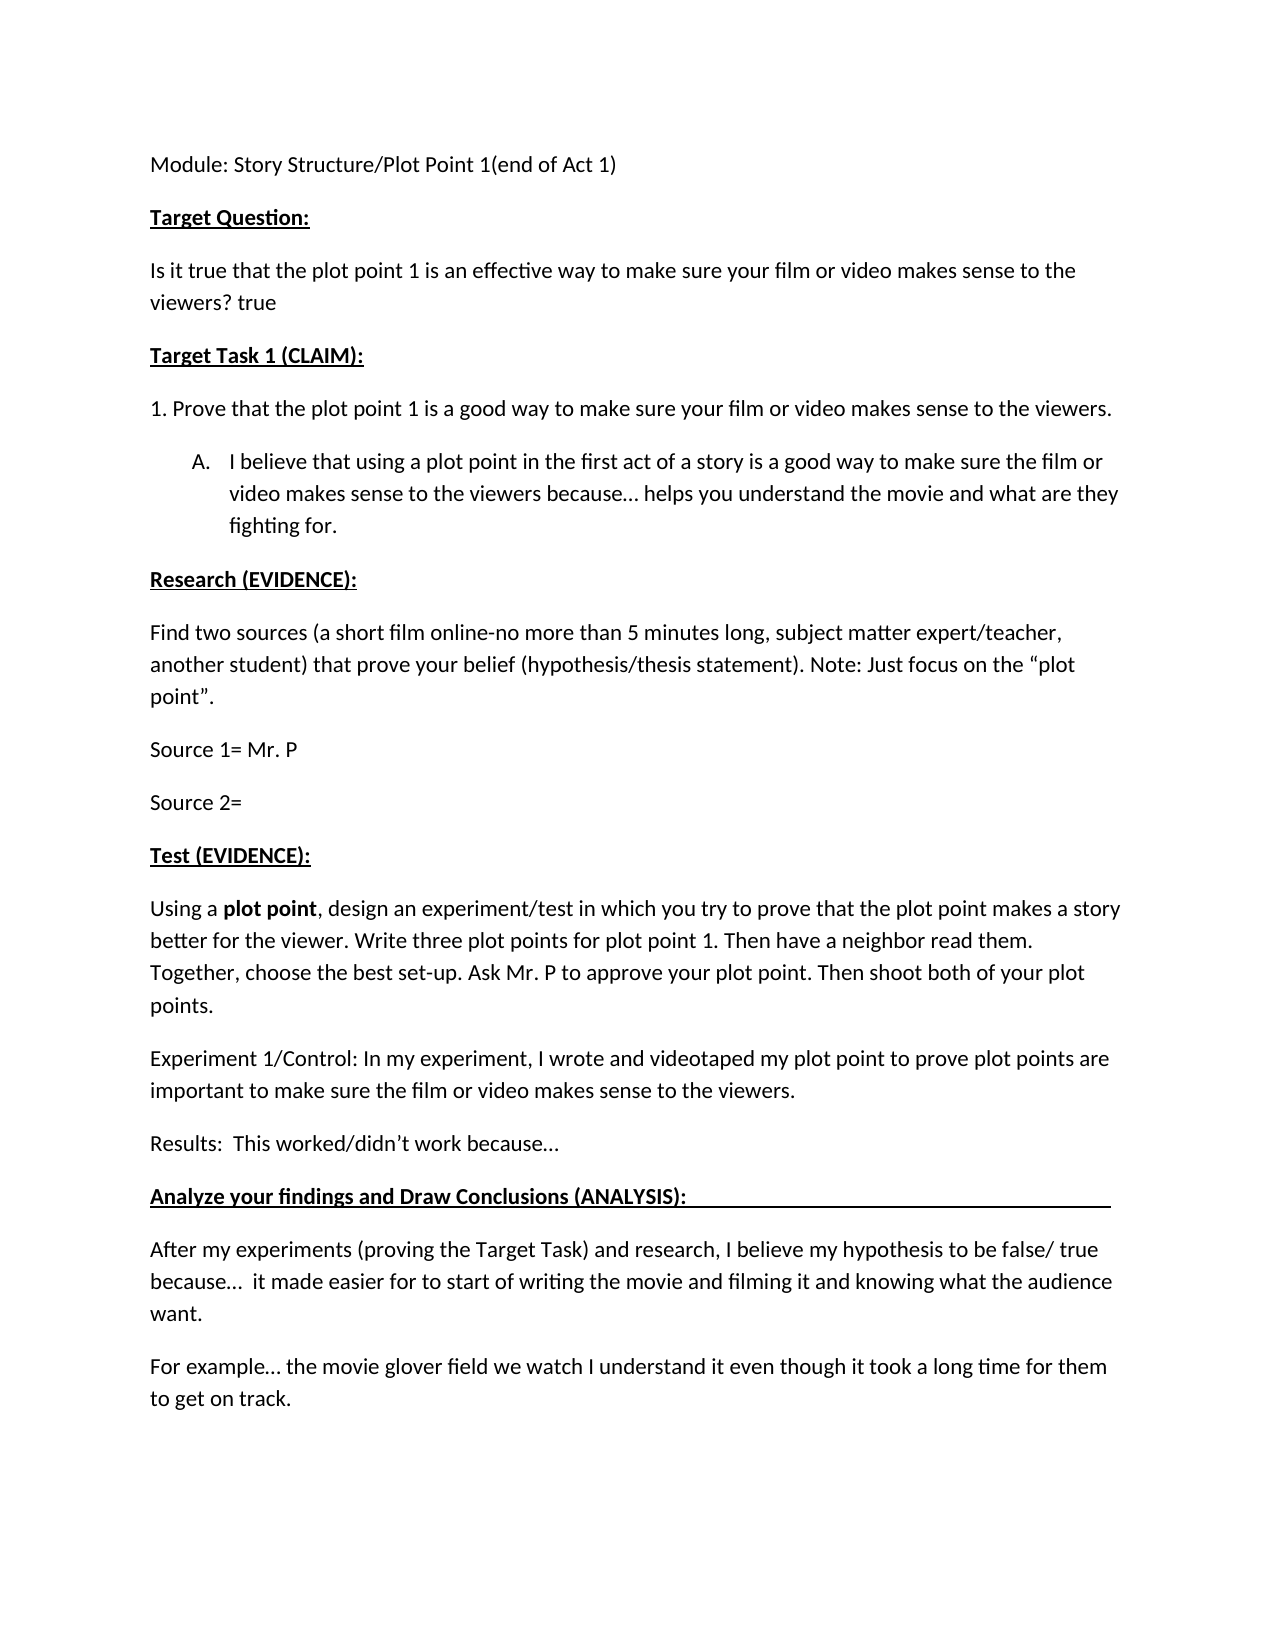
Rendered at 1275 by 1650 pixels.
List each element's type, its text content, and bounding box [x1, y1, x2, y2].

text Source 2= [150, 788, 1125, 816]
text Module: Story Structure/Plot Point 1(end of Act 1) [150, 150, 1125, 178]
text 1. Prove that the plot point 1 is a good way to make sure your film or video makes sense to the viewers. [150, 394, 1125, 422]
text Analyze your findings and Draw Conclusions (ANALYSIS): [150, 1182, 1125, 1210]
text Research (EVIDENCE): [150, 565, 1125, 593]
text Test (EVIDENCE): [150, 841, 1125, 869]
text Is it true that the plot point 1 is an effective way to make sure your film or video makes sense to the viewers? true [150, 256, 1125, 316]
text Find two sources (a short film online-no more than 5 minutes long, subject matter expert/teacher, another student) that prove your belief (hypothesis/thesis statement). Note: Just focus on the “plot point”. [150, 618, 1125, 710]
text Target Question: [150, 203, 1125, 231]
text Source 1= Mr. P [150, 735, 1125, 763]
text For example… the movie glover field we watch I understand it even though it took a long time for them to get on track. [150, 1352, 1125, 1413]
text Experiment 1/Control: In my experiment, I wrote and videotaped my plot point to prove plot points are important to make sure the film or video makes sense to the viewers. [150, 1044, 1125, 1104]
text Results: This worked/didn’t work because… [150, 1129, 1125, 1157]
text Using a plot point, design an experiment/test in which you try to prove that the plot point makes a story better for the viewer. Write three plot points for plot point 1. Then have a neighbor read them. Together, choose the best set-up. Ask Mr. P to approve your plot point. Then shoot both of your plot points. [150, 894, 1125, 1019]
list I believe that using a plot point in the first act of a story is a good way to make sure the film or video makes sense to the viewers because… helps you understand the movie and what are they fighting for. [192, 447, 1125, 540]
text Target Task 1 (CLAIM): [150, 341, 1125, 369]
text After my experiments (proving the Target Task) and research, I believe my hypothesis to be false/ true because… it made easier for to start of writing the movie and filming it and knowing what the audience want. [150, 1235, 1125, 1327]
